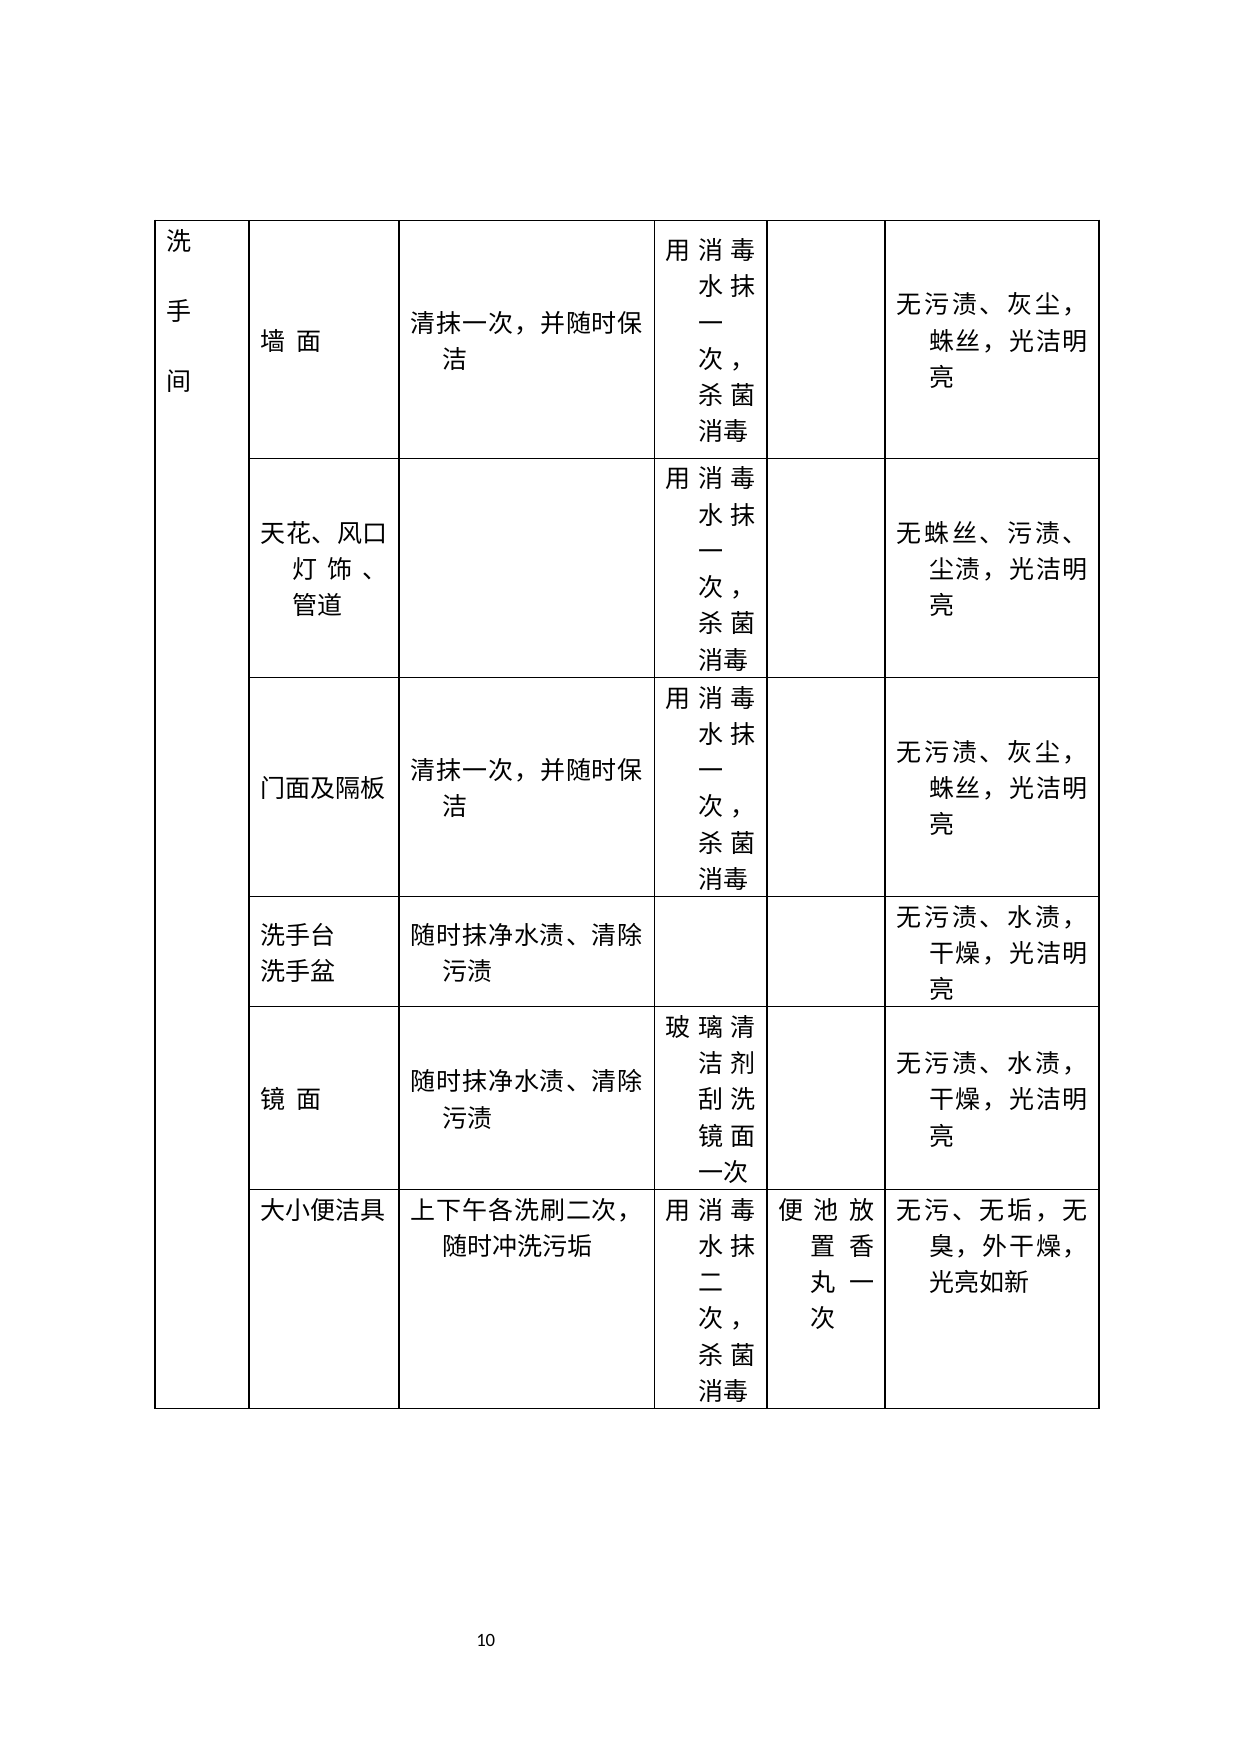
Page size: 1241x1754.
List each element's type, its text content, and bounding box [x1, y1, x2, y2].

table_cell 随时抹净水渍、清除污渍 [400, 1007, 654, 1189]
table_cell 无污、无垢，无臭，外干燥，光亮如新 [886, 1190, 1098, 1408]
table_cell 便池放置香丸一次 [768, 1190, 884, 1408]
table_cell 洗手台 洗手盆 [250, 897, 398, 1006]
table_cell 无蛛丝、污渍、尘渍，光洁明亮 [886, 459, 1098, 676]
table_cell 天花、风口灯饰、管道 [250, 459, 398, 676]
table_cell [655, 897, 766, 1006]
table_cell 墙 面 [250, 221, 398, 457]
table_cell 镜 面 [250, 1007, 398, 1189]
table_cell [400, 459, 654, 676]
table_cell 上下午各洗刷二次，随时冲洗污垢 [400, 1190, 654, 1408]
table_header 公 共 洗 手 间 [156, 221, 248, 1408]
table_cell 随时抹净水渍、清除污渍 [400, 897, 654, 1006]
table_cell 清抹一次，并随时保洁 [400, 221, 654, 457]
table_cell [768, 897, 884, 1006]
table_cell 无污渍、灰尘，蛛丝，光洁明亮 [886, 678, 1098, 896]
table_cell [768, 1007, 884, 1189]
table_cell [768, 459, 884, 676]
table_cell 无污渍、灰尘，蛛丝，光洁明亮 [886, 221, 1098, 457]
table_cell 玻璃清洁剂刮洗镜面一次 [655, 1007, 766, 1189]
table_cell 用消毒水抹一次，杀菌消毒 [655, 459, 766, 676]
table_cell 大小便洁具 [250, 1190, 398, 1408]
table_cell 门面及隔板 [250, 678, 398, 896]
table_cell 用消毒水抹一次，杀菌消毒 [655, 678, 766, 896]
table_cell 无污渍、水渍，干燥，光洁明亮 [886, 897, 1098, 1006]
table_cell [768, 221, 884, 457]
table_cell 清抹一次，并随时保洁 [400, 678, 654, 896]
table_cell [768, 678, 884, 896]
table_cell 用消毒水抹一次，杀菌消毒 [655, 221, 766, 457]
table_cell 无污渍、水渍，干燥，光洁明亮 [886, 1007, 1098, 1189]
table_cell 用消毒水抹二次，杀菌消毒 [655, 1190, 766, 1408]
